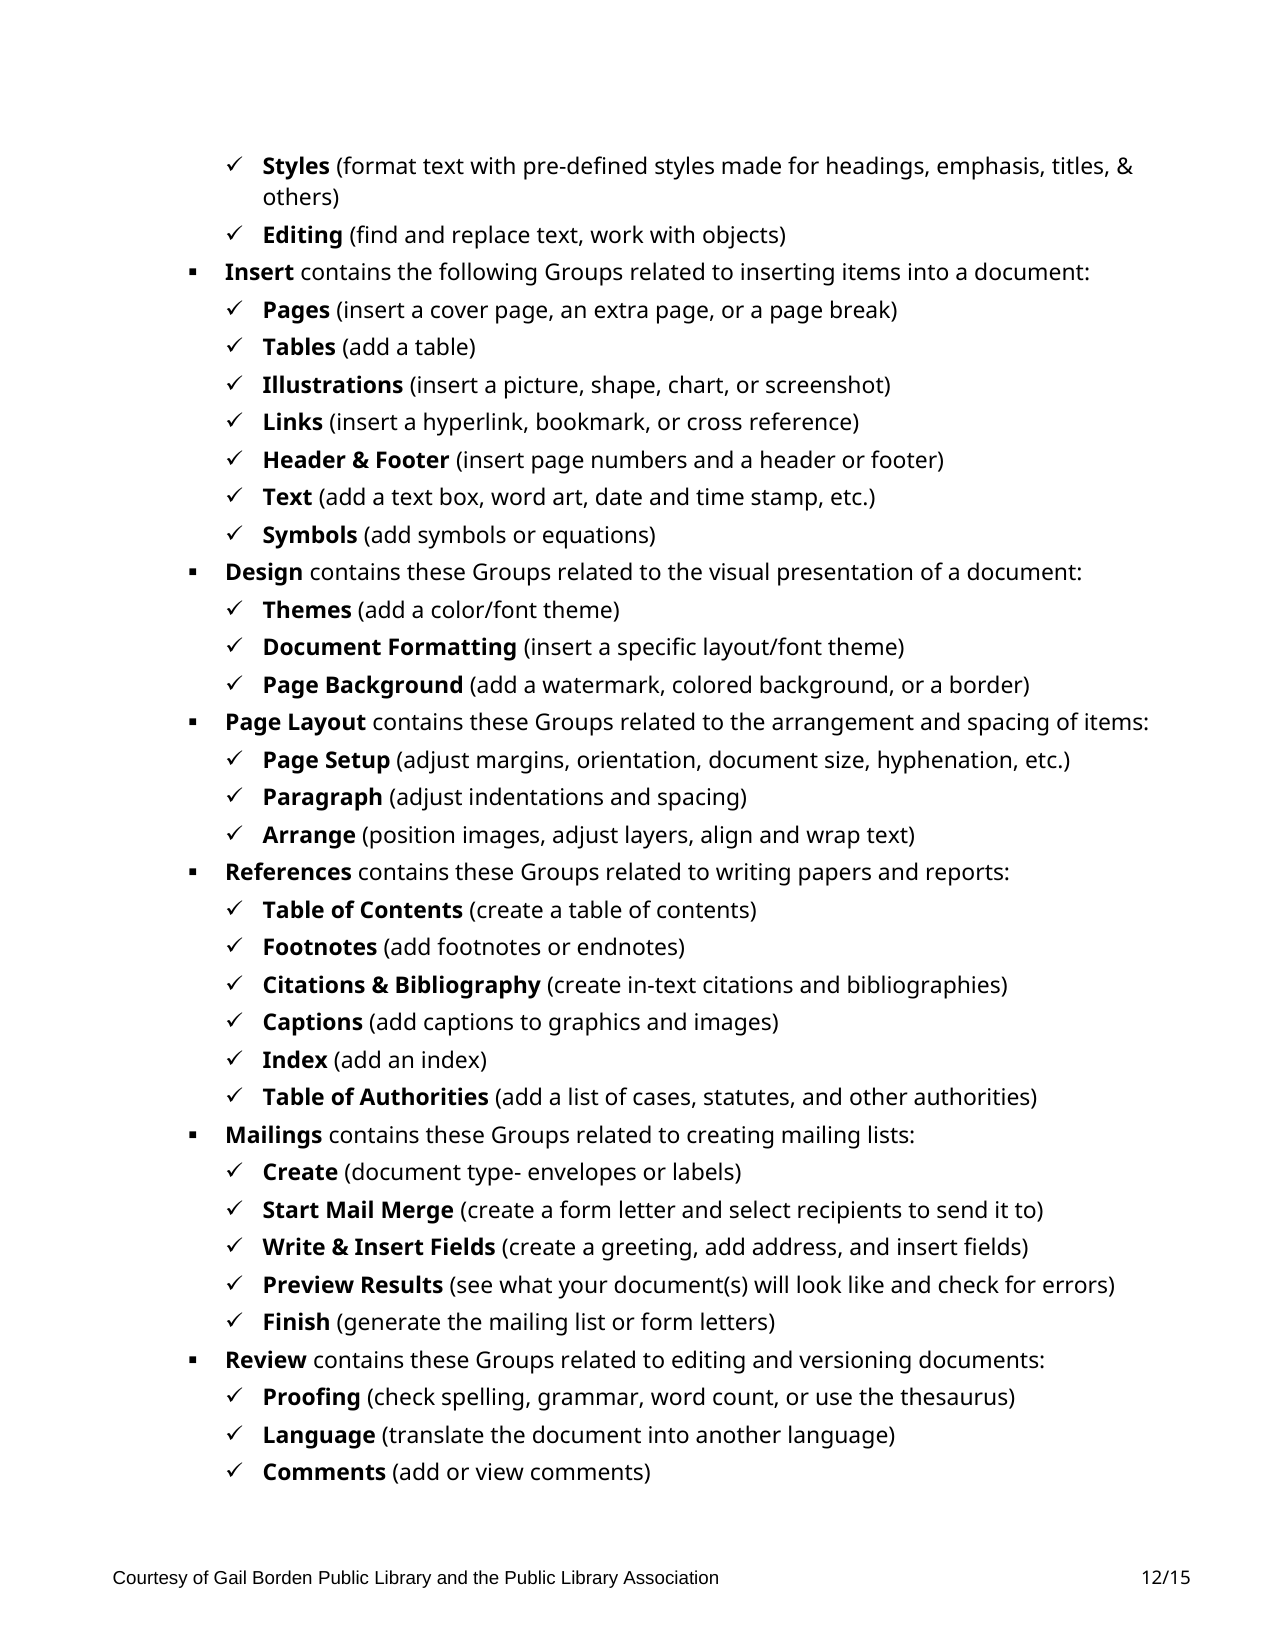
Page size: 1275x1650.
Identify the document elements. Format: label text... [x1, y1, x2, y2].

list Tables (add a table) [225, 331, 1162, 362]
list Insert contains the following Groups related to inserting items into a document: [187, 256, 1162, 287]
list Paragraph (adjust indentations and spacing) [225, 781, 1162, 812]
list Captions (add captions to graphics and images) [225, 1006, 1162, 1037]
list Document Formatting (insert a specific layout/font theme) [225, 631, 1162, 662]
list Finish (generate the mailing list or form letters) [225, 1306, 1162, 1337]
list Table of Contents (create a table of contents) [225, 894, 1162, 925]
list Proofing (check spelling, grammar, word count, or use the thesaurus) [225, 1381, 1162, 1412]
list Links (insert a hyperlink, bookmark, or cross reference) [225, 406, 1162, 437]
list Language (translate the document into another language) [225, 1419, 1162, 1450]
list Create (document type- envelopes or labels) [225, 1156, 1162, 1187]
list Themes (add a color/font theme) [225, 594, 1162, 625]
list Editing (find and replace text, work with objects) [225, 219, 1162, 250]
list Design contains these Groups related to the visual presentation of a document: [187, 556, 1162, 587]
list Illustrations (insert a picture, shape, chart, or screenshot) [225, 369, 1162, 400]
list Mailings contains these Groups related to creating mailing lists: [187, 1119, 1162, 1150]
list Page Setup (adjust margins, orientation, document size, hyphenation, etc.) [225, 744, 1162, 775]
list Symbols (add symbols or equations) [225, 519, 1162, 550]
list Preview Results (see what your document(s) will look like and check for errors) [225, 1269, 1162, 1300]
list Table of Authorities (add a list of cases, statutes, and other authorities) [225, 1081, 1162, 1112]
list Arrange (position images, adjust layers, align and wrap text) [225, 819, 1162, 850]
list Index (add an index) [225, 1044, 1162, 1075]
list Write & Insert Fields (create a greeting, add address, and insert fields) [225, 1231, 1162, 1262]
list Comments (add or view comments) [225, 1456, 1162, 1487]
list Page Layout contains these Groups related to the arrangement and spacing of items: [187, 706, 1162, 737]
list Text (add a text box, word art, date and time stamp, etc.) [225, 481, 1162, 512]
list Start Mail Merge (create a form letter and select recipients to send it to) [225, 1194, 1162, 1225]
list References contains these Groups related to writing papers and reports: [187, 856, 1162, 887]
list Page Background (add a watermark, colored background, or a border) [225, 669, 1162, 700]
list Pages (insert a cover page, an extra page, or a page break) [225, 294, 1162, 325]
list Header & Footer (insert page numbers and a header or footer) [225, 444, 1162, 475]
list Styles (format text with pre-defined styles made for headings, emphasis, titles, & others) [225, 150, 1162, 212]
list Review contains these Groups related to editing and versioning documents: [187, 1344, 1162, 1375]
list Footnotes (add footnotes or endnotes) [225, 931, 1162, 962]
list Citations & Bibliography (create in-text citations and bibliographies) [225, 969, 1162, 1000]
